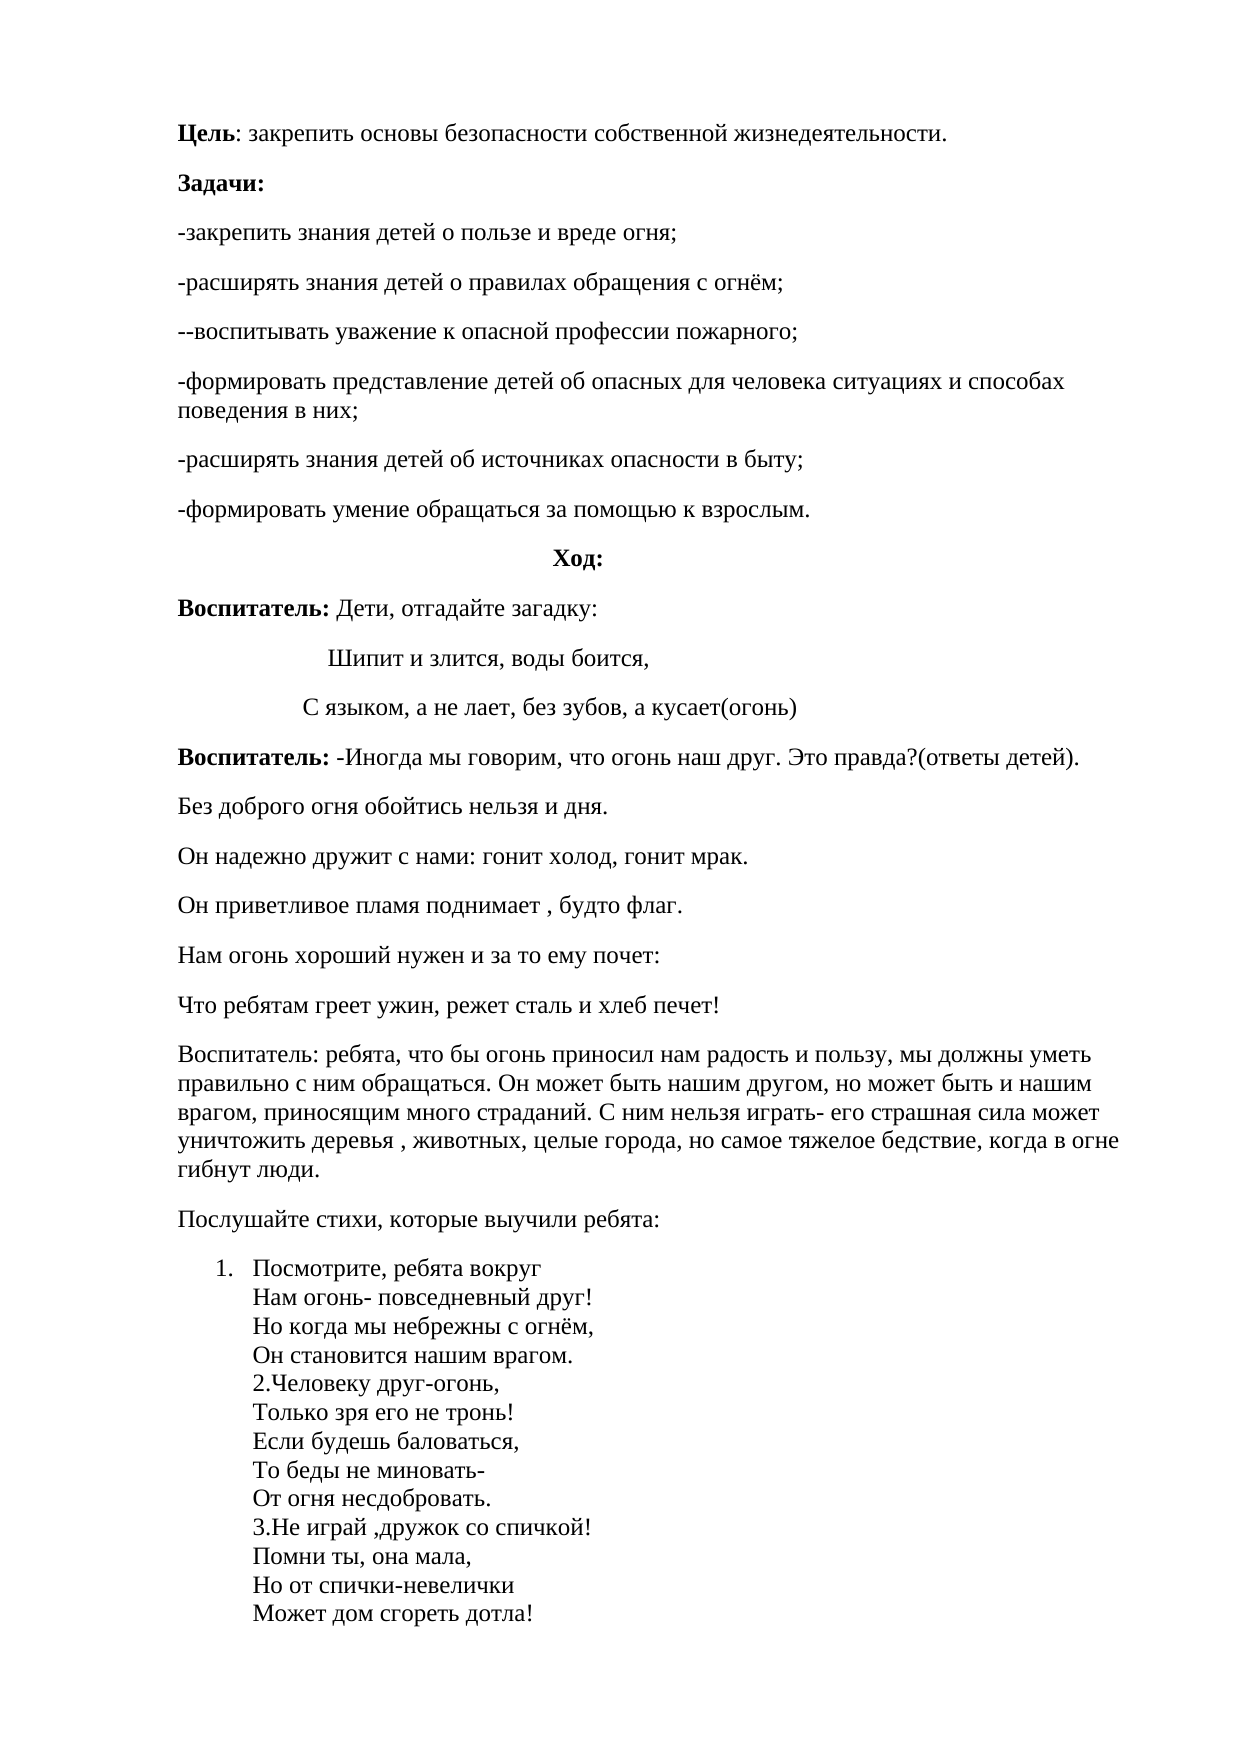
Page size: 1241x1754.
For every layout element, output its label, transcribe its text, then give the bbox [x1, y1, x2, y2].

list Но когда мы небрежны с огнём, [252, 1311, 1152, 1340]
text Цель: закрепить основы безопасности собственной жизнедеятельности. [177, 118, 1152, 147]
list Только зря его не тронь! [252, 1397, 1152, 1426]
list Помни ты, она мала, [252, 1541, 1152, 1570]
text --воспитывать уважение к опасной профессии пожарного; [177, 316, 1152, 345]
text Он надежно дружит с нами: гонит холод, гонит мрак. [177, 841, 1152, 870]
list Может дом сгореть дотла! [252, 1598, 1152, 1627]
text Он приветливое пламя поднимает , будто флаг. [177, 891, 1152, 919]
text С языком, а не лает, без зубов, а кусает(огонь) [177, 692, 1152, 721]
text -формировать представление детей об опасных для человека ситуациях и способах поведения в них; [177, 366, 1152, 423]
text Задачи: [177, 168, 1152, 196]
list Он становится нашим врагом. [252, 1340, 1152, 1368]
list 2.Человеку друг-огонь, [252, 1368, 1152, 1397]
text Нам огонь хороший нужен и за то ему почет: [177, 940, 1152, 969]
text -закрепить знания детей о пользе и вреде огня; [177, 217, 1152, 246]
text -расширять знания детей об источниках опасности в быту; [177, 444, 1152, 473]
text Что ребятам греет ужин, режет сталь и хлеб печет! [177, 990, 1152, 1018]
text Без доброго огня обойтись нельзя и дня. [177, 791, 1152, 820]
text -расширять знания детей о правилах обращения с огнём; [177, 267, 1152, 296]
text Ход: [177, 543, 1152, 572]
list Нам огонь- повседневный друг! [252, 1282, 1152, 1311]
list Если будешь баловаться, [252, 1426, 1152, 1455]
list То беды не миновать- [252, 1455, 1152, 1483]
list 3.Не играй ,дружок со спичкой! [252, 1512, 1152, 1541]
text Воспитатель: ребята, что бы огонь приносил нам радость и пользу, мы должны уметь правильно с ним обращаться. Он может быть нашим другом, но может быть и нашим врагом, приносящим много страданий. С ним нельзя играть- его страшная сила может уничтожить деревья , животных, целые города, но самое тяжелое бедствие, когда в огне гибнут люди. [177, 1039, 1152, 1183]
text Послушайте стихи, которые выучили ребята: [177, 1204, 1152, 1233]
text -формировать умение обращаться за помощью к взрослым. [177, 494, 1152, 523]
list Посмотрите, ребята вокруг [215, 1253, 1152, 1282]
list От огня несдобровать. [252, 1483, 1152, 1512]
text Шипит и злится, воды боится, [177, 643, 1152, 671]
text Воспитатель: Дети, отгадайте загадку: [177, 593, 1152, 622]
text Воспитатель: -Иногда мы говорим, что огонь наш друг. Это правда?(ответы детей). [177, 742, 1152, 771]
list Но от спички-невелички [252, 1570, 1152, 1598]
